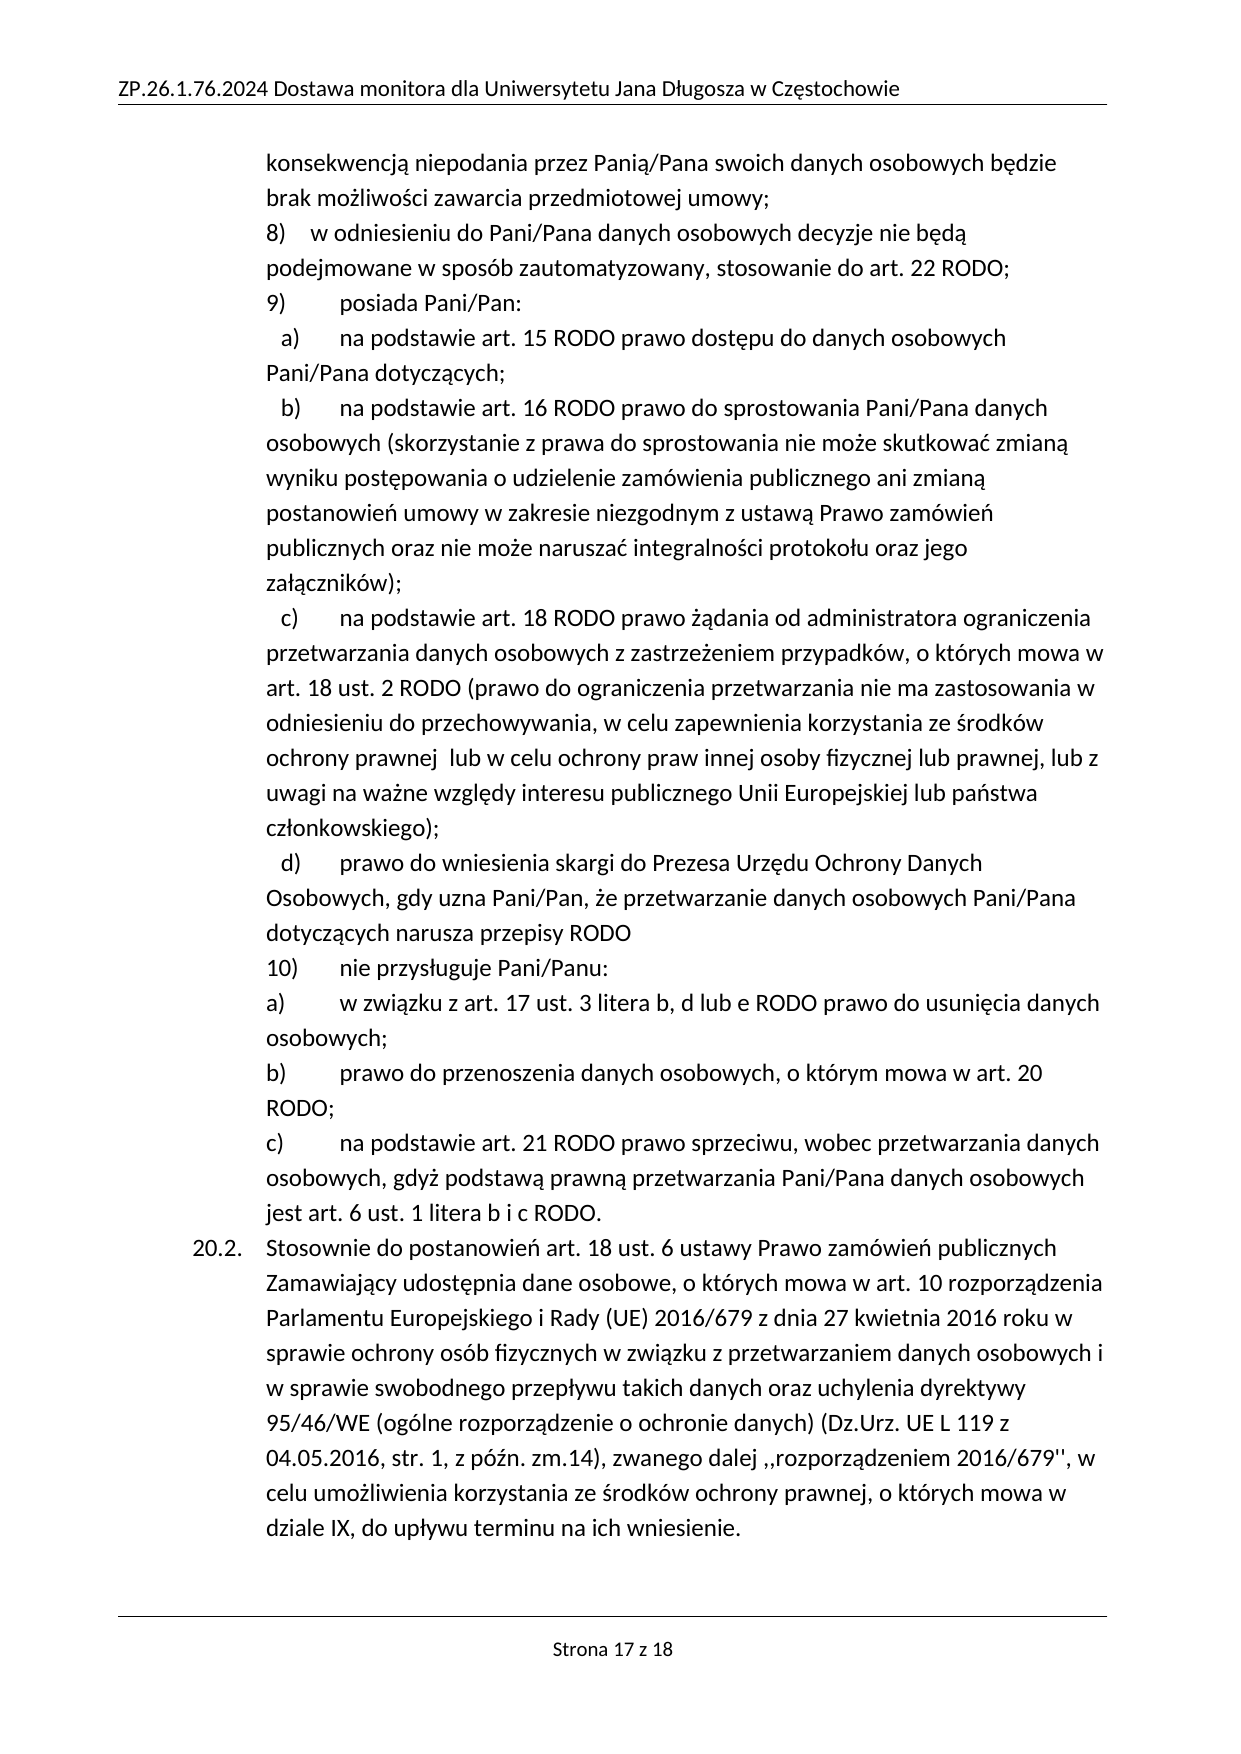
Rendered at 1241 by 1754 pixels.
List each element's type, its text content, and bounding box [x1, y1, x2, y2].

list na podstawie art. 18 RODO prawo żądania od administratora ograniczenia przetwarzania danych osobowych z zastrzeżeniem przypadków, o których mowa w art. 18 ust. 2 RODO (prawo do ograniczenia przetwarzania nie ma zastosowania w odniesieniu do przechowywania, w celu zapewnienia korzystania ze środków ochrony prawnej lub w celu ochrony praw innej osoby fizycznej lub prawnej, lub z uwagi na ważne względy interesu publicznego Unii Europejskiej lub państwa członkowskiego); [266, 603, 1107, 843]
list na podstawie art. 15 RODO prawo dostępu do danych osobowych Pani/Pana dotyczących; [266, 323, 1107, 388]
list na podstawie art. 21 RODO prawo sprzeciwu, wobec przetwarzania danych osobowych, gdyż podstawą prawną przetwarzania Pani/Pana danych osobowych jest art. 6 ust. 1 litera b i c RODO. [266, 1128, 1107, 1228]
list w odniesieniu do Pani/Pana danych osobowych decyzje nie będą podejmowane w sposób zautomatyzowany, stosowanie do art. 22 RODO; [266, 218, 1107, 283]
list nie przysługuje Pani/Panu: [266, 953, 1107, 983]
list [266, 148, 1107, 213]
list Stosownie do postanowień art. 18 ust. 6 ustawy Prawo zamówień publicznych Zamawiający udostępnia dane osobowe, o których mowa w art. 10 rozporządzenia Parlamentu Europejskiego i Rady (UE) 2016/679 z dnia 27 kwietnia 2016 roku w sprawie ochrony osób fizycznych w związku z przetwarzaniem danych osobowych i w sprawie swobodnego przepływu takich danych oraz uchylenia dyrektywy 95/46/WE (ogólne rozporządzenie o ochronie danych) (Dz.Urz. UE L 119 z 04.05.2016, str. 1, z późn. zm.14), zwanego dalej ,,rozporządzeniem 2016/679'', w celu umożliwienia korzystania ze środków ochrony prawnej, o których mowa w dziale IX, do upływu terminu na ich wniesienie. [192, 1233, 1107, 1543]
list prawo do przenoszenia danych osobowych, o którym mowa w art. 20 RODO; [266, 1058, 1107, 1123]
list posiada Pani/Pan: [266, 288, 1107, 318]
list na podstawie art. 16 RODO prawo do sprostowania Pani/Pana danych osobowych (skorzystanie z prawa do sprostowania nie może skutkować zmianą wyniku postępowania o udzielenie zamówienia publicznego ani zmianą postanowień umowy w zakresie niezgodnym z ustawą Prawo zamówień publicznych oraz nie może naruszać integralności protokołu oraz jego załączników); [266, 393, 1107, 598]
list prawo do wniesienia skargi do Prezesa Urzędu Ochrony Danych Osobowych, gdy uzna Pani/Pan, że przetwarzanie danych osobowych Pani/Pana dotyczących narusza przepisy RODO [266, 848, 1107, 948]
list w związku z art. 17 ust. 3 litera b, d lub e RODO prawo do usunięcia danych osobowych; [266, 988, 1107, 1053]
